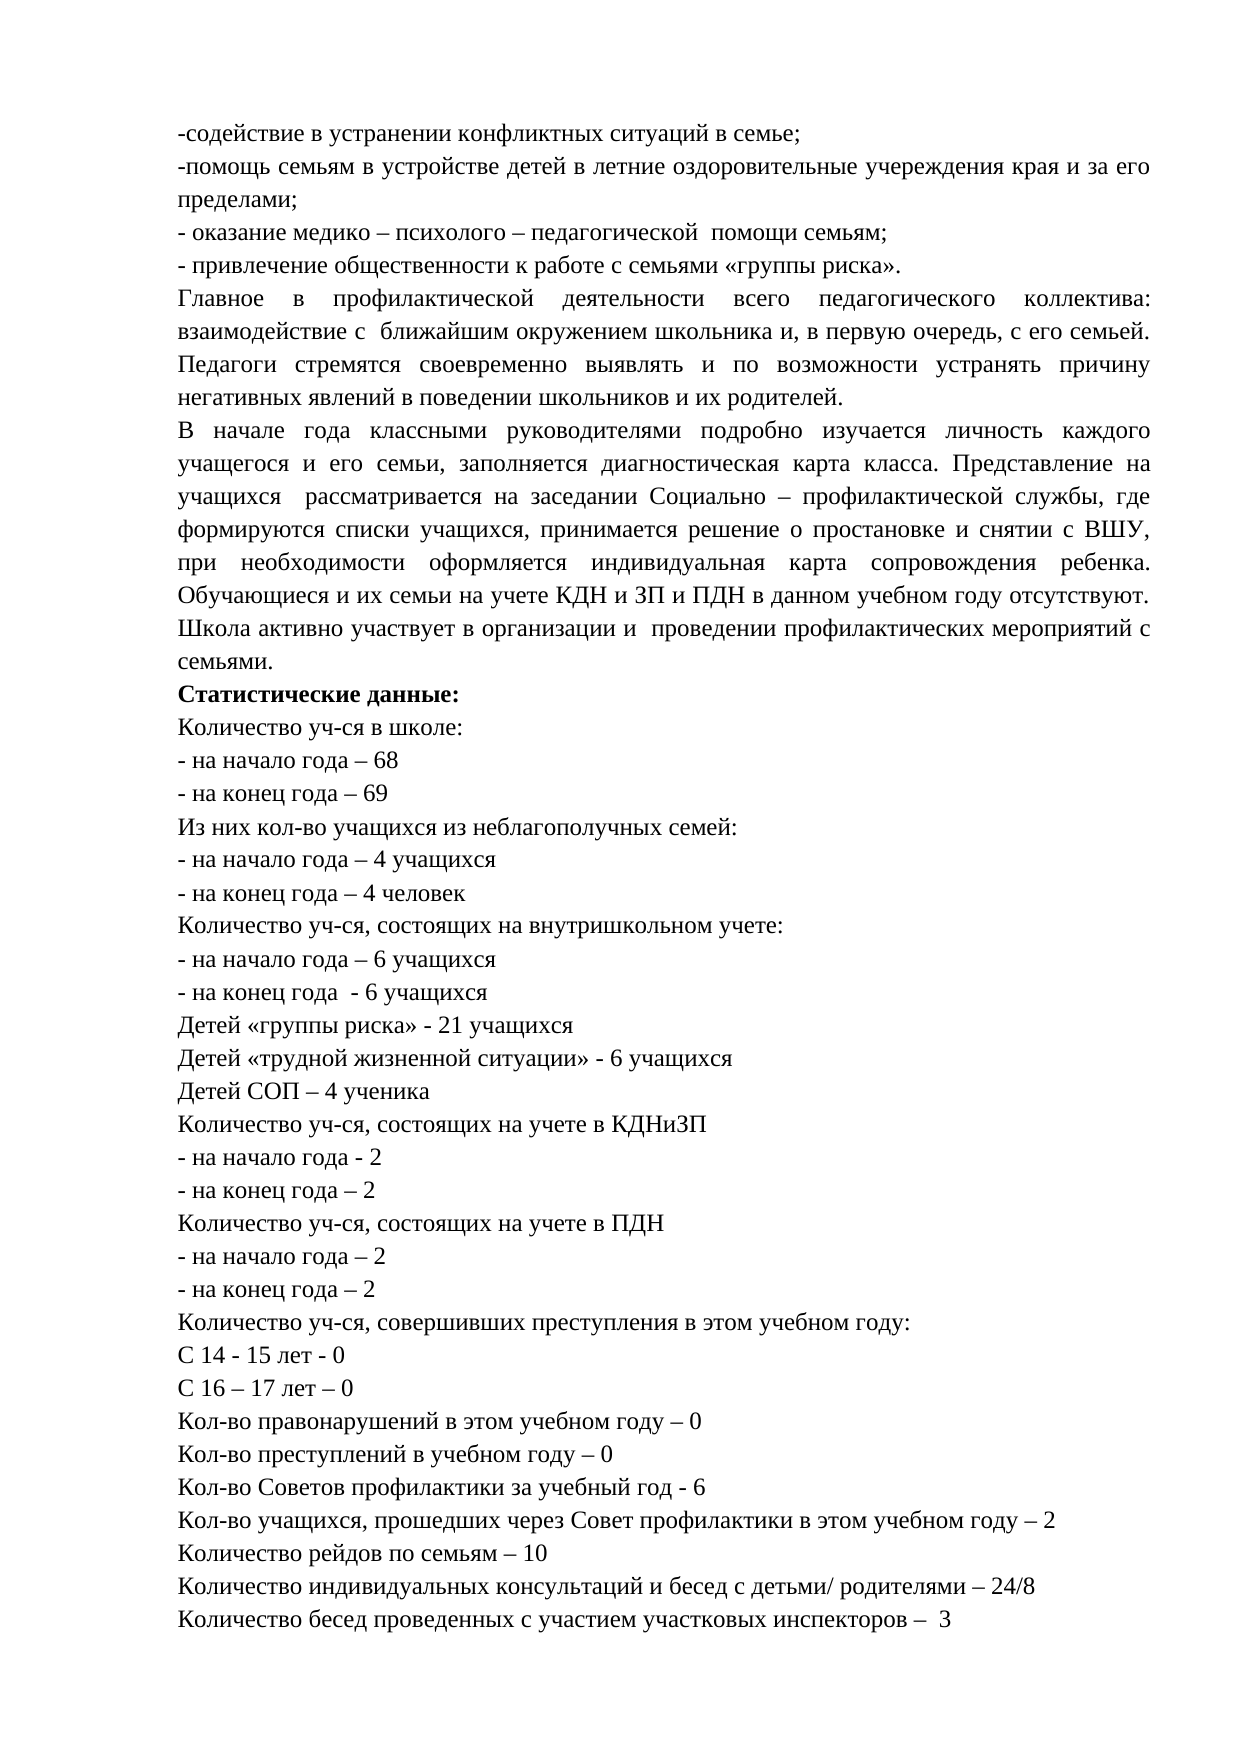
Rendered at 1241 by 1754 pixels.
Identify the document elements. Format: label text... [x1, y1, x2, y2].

text Количество рейдов по семьям – 10 [177, 1538, 1152, 1567]
text -содействие в устранении конфликтных ситуаций в семье; [177, 118, 1152, 147]
text - на начало года – 2 [177, 1241, 1152, 1269]
text - на начало года – 4 учащихся [177, 844, 1152, 873]
text - на конец года – 2 [177, 1274, 1152, 1303]
text С 16 – 17 лет – 0 [177, 1373, 1152, 1402]
text С 14 - 15 лет - 0 [177, 1340, 1152, 1369]
text Статистические данные: [177, 679, 1152, 708]
text Кол-во Советов профилактики за учебный год - 6 [177, 1472, 1152, 1501]
text Количество уч-ся в школе: [177, 712, 1152, 741]
text Кол-во преступлений в учебном году – 0 [177, 1439, 1152, 1468]
text Детей «трудной жизненной ситуации» - 6 учащихся [177, 1043, 1152, 1071]
text - на конец года – 4 человек [177, 878, 1152, 906]
text - привлечение общественности к работе с семьями «группы риска». [177, 250, 1152, 279]
text - на начало года – 6 учащихся [177, 944, 1152, 972]
text - оказание медико – психолого – педагогической помощи семьям; [177, 217, 1152, 246]
text Главное в профилактической деятельности всего педагогического коллектива: взаимодействие с ближайшим окружением школьника и, в первую очередь, с его семьей. Педагоги стремятся своевременно выявлять и по возможности устранять причину негативных явлений в поведении школьников и их родителей. [177, 283, 1152, 411]
text Кол-во правонарушений в этом учебном году – 0 [177, 1406, 1152, 1435]
text Из них кол-во учащихся из неблагополучных семей: [177, 812, 1152, 840]
text - на конец года - 6 учащихся [177, 977, 1152, 1005]
text Количество уч-ся, состоящих на внутришкольном учете: [177, 911, 1152, 939]
text Количество уч-ся, состоящих на учете в КДНиЗП [177, 1109, 1152, 1137]
text Количество уч-ся, состоящих на учете в ПДН [177, 1208, 1152, 1237]
text Количество индивидуальных консультаций и бесед с детьми/ родителями – 24/8 [177, 1571, 1152, 1600]
text Детей «группы риска» - 21 учащихся [177, 1010, 1152, 1038]
text Количество уч-ся, совершивших преступления в этом учебном году: [177, 1307, 1152, 1336]
text - на начало года - 2 [177, 1142, 1152, 1171]
text - на начало года – 68 [177, 746, 1152, 774]
text - на конец года – 2 [177, 1175, 1152, 1203]
text В начале года классными руководителями подробно изучается личность каждого учащегося и его семьи, заполняется диагностическая карта класса. Представление на учащихся рассматривается на заседании Социально – профилактической службы, где формируются списки учащихся, принимается решение о простановке и снятии с ВШУ, при необходимости оформляется индивидуальная карта сопровождения ребенка. Обучающиеся и их семьи на учете КДН и ЗП и ПДН в данном учебном году отсутствуют. Школа активно участвует в организации и проведении профилактических мероприятий с семьями. [177, 415, 1152, 675]
text - на конец года – 69 [177, 778, 1152, 807]
text Количество бесед проведенных с участием участковых инспекторов – 3 [177, 1604, 1152, 1633]
text -помощь семьям в устройстве детей в летние оздоровительные учереждения края и за его пределами; [177, 151, 1152, 213]
text Детей СОП – 4 ученика [177, 1076, 1152, 1104]
text Кол-во учащихся, прошедших через Совет профилактики в этом учебном году – 2 [177, 1505, 1152, 1534]
